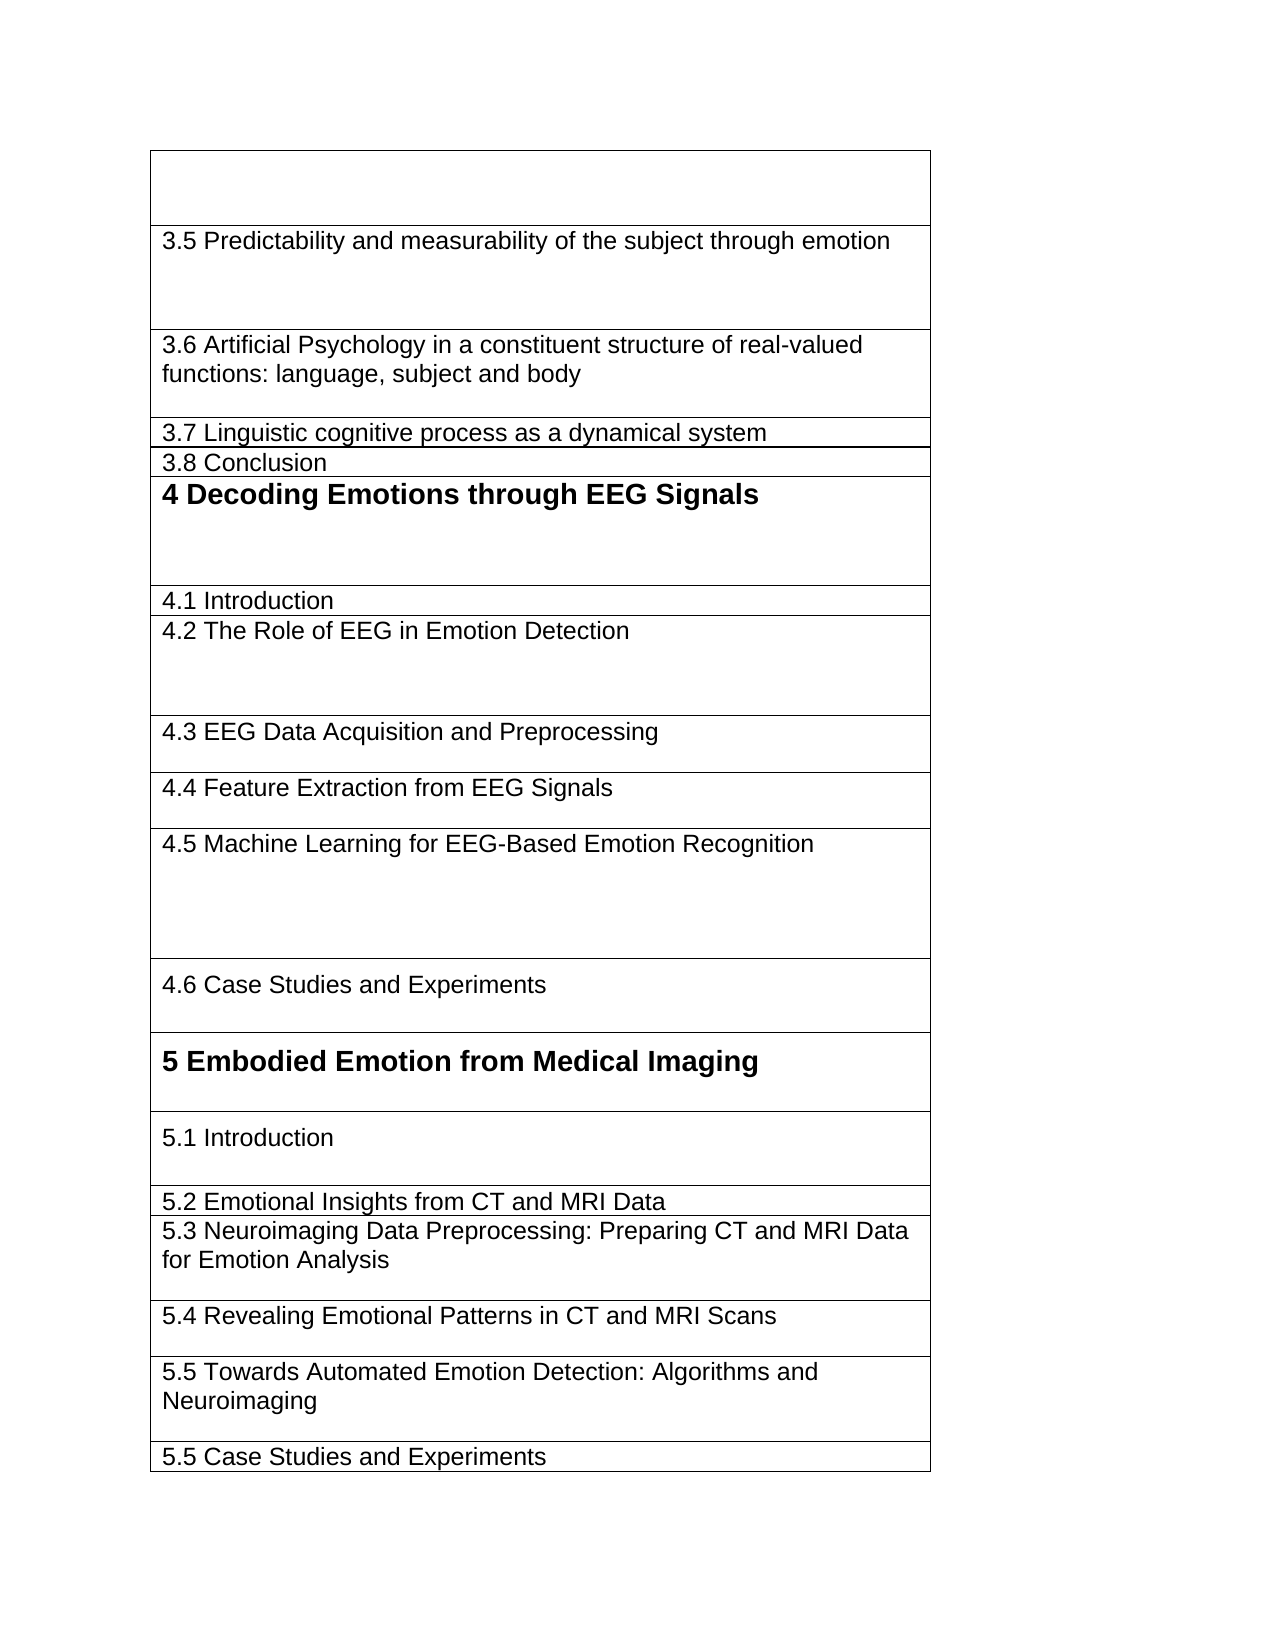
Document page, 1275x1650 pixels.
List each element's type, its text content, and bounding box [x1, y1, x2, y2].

table_cell 5.5 Towards Automated Emotion Detection: Algorithms and Neuroimaging [151, 1357, 930, 1441]
table_cell 3.5 Predictability and measurability of the subject through emotion [151, 226, 930, 329]
table_cell 3.8 Conclusion [151, 448, 930, 476]
table_cell 5.1 Introduction [151, 1112, 930, 1185]
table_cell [151, 1442, 930, 1471]
table_cell 5.3 Neuroimaging Data Preprocessing: Preparing CT and MRI Data for Emotion Analysis [151, 1216, 930, 1300]
table_cell 4.3 EEG Data Acquisition and Preprocessing [151, 716, 930, 772]
table_cell 4.2 The Role of EEG in Emotion Detection [151, 616, 930, 715]
table_cell 5 Embodied Emotion from Medical Imaging [151, 1033, 930, 1111]
table_cell 5.4 Revealing Emotional Patterns in CT and MRI Scans [151, 1301, 930, 1356]
table_cell 4.5 Machine Learning for EEG-Based Emotion Recognition [151, 829, 930, 958]
table_cell 4.6 Case Studies and Experiments [151, 959, 930, 1032]
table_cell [151, 151, 930, 225]
table_cell 4.4 Feature Extraction from EEG Signals [151, 773, 930, 828]
table_cell 4.1 Introduction [151, 586, 930, 615]
table_cell 4 Decoding Emotions through EEG Signals [151, 477, 930, 585]
table_cell 5.2 Emotional Insights from CT and MRI Data [151, 1186, 930, 1215]
table_cell 3.6 Artificial Psychology in a constituent structure of real-valued functions: language, subject and body [151, 330, 930, 417]
table_cell 3.7 Linguistic cognitive process as a dynamical system [151, 418, 930, 446]
